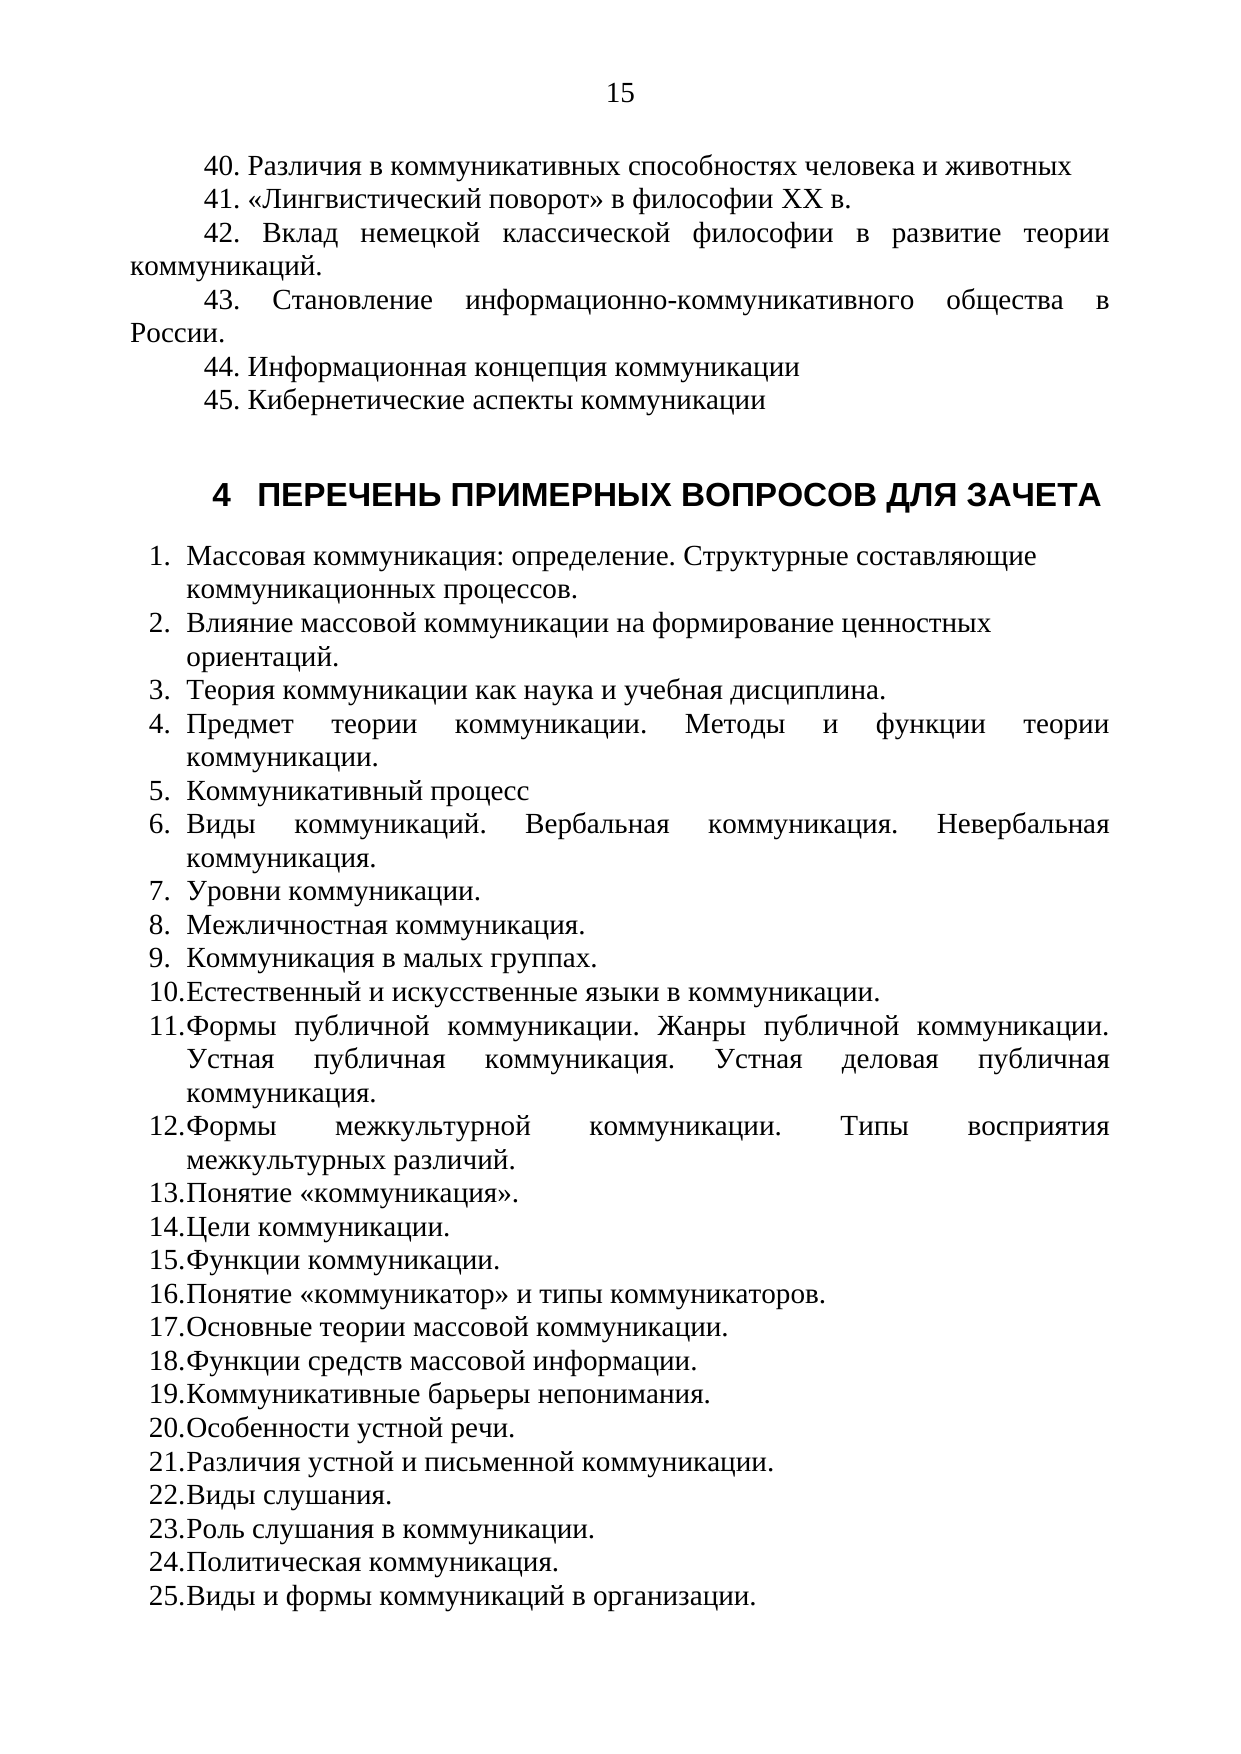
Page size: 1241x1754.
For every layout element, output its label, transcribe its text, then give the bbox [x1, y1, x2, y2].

list Естественный и искусственные языки в коммуникации. [149, 974, 1110, 1008]
list Основные теории массовой коммуникации. [149, 1309, 1110, 1343]
text 42. Вклад немецкой классической философии в развитие теории коммуникаций. [130, 215, 1110, 282]
text 40. Различия в коммуникативных способностях человека и животных [130, 148, 1110, 181]
list Массовая коммуникация: определение. Структурные составляющие коммуникационных процессов. [149, 538, 1110, 605]
list Формы межкультурной коммуникации. Типы восприятия межкультурных различий. [149, 1108, 1110, 1175]
list Коммуникативный процесс [149, 773, 1110, 806]
text 41. «Лингвистический поворот» в философии XX в. [130, 181, 1110, 215]
list Влияние массовой коммуникации на формирование ценностных ориентаций. [149, 605, 1110, 672]
list Цели коммуникации. [149, 1209, 1110, 1242]
text 45. Кибернетические аспекты коммуникации [130, 382, 1110, 416]
list Виды слушания. [149, 1477, 1110, 1511]
list Коммуникация в малых группах. [149, 941, 1110, 974]
list Функции коммуникации. [149, 1242, 1110, 1276]
list Различия устной и письменной коммуникации. [149, 1444, 1110, 1477]
list Функции средств массовой информации. [149, 1343, 1110, 1377]
list Межличностная коммуникация. [149, 907, 1110, 941]
text 43. Становление информационно-коммуникативного общества в России. [130, 282, 1110, 349]
list Политическая коммуникация. [149, 1544, 1110, 1578]
list Особенности устной речи. [149, 1410, 1110, 1444]
list Предмет теории коммуникации. Методы и функции теории коммуникации. [149, 706, 1110, 773]
text 44. Информационная концепция коммуникации [130, 349, 1110, 382]
list Виды коммуникаций. Вербальная коммуникация. Невербальная коммуникация. [149, 806, 1110, 873]
list Коммуникативные барьеры непонимания. [149, 1377, 1110, 1410]
list Теория коммуникации как наука и учебная дисциплина. [149, 672, 1110, 706]
list Роль слушания в коммуникации. [149, 1511, 1110, 1544]
list Понятие «коммуникатор» и типы коммуникаторов. [149, 1276, 1110, 1309]
list Понятие «коммуникация». [149, 1175, 1110, 1209]
list Виды и формы коммуникаций в организации. [149, 1578, 1110, 1611]
list Формы публичной коммуникации. Жанры публичной коммуникации. Устная публичная коммуникация. Устная деловая публичная коммуникация. [149, 1008, 1110, 1108]
subtitle Перечень примерных вопросов для зачета [204, 474, 1110, 513]
list Уровни коммуникации. [149, 873, 1110, 907]
